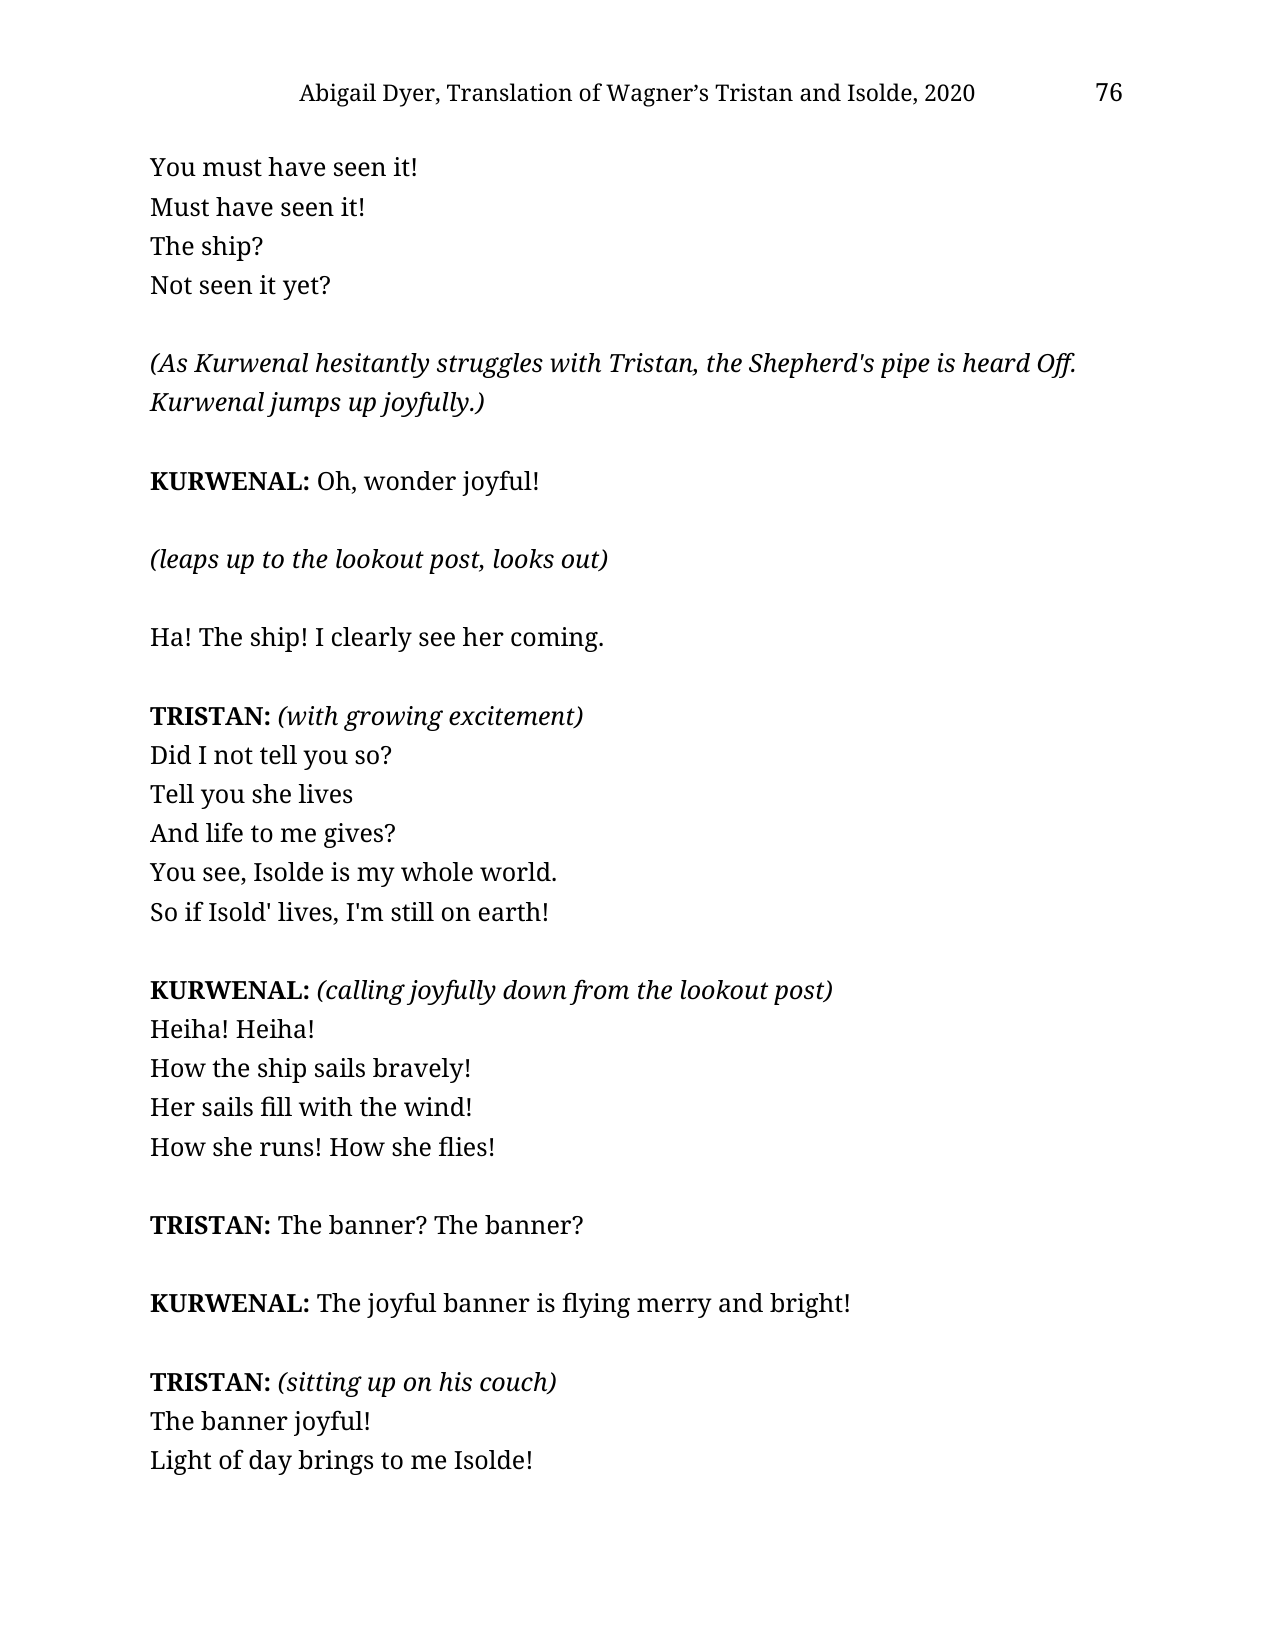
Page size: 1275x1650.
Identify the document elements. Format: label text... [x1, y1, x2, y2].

text And life to me gives? [150, 816, 1125, 850]
text You must have seen it! [150, 150, 1125, 184]
text You see, Isolde is my whole world. [150, 855, 1125, 889]
text (leaps up to the lookout post, looks out) [150, 542, 1125, 576]
text Did I not tell you so? [150, 737, 1125, 772]
text TRISTAN: (sitting up on his couch) [150, 1364, 1125, 1398]
text KURWENAL: Oh, wonder joyful! [150, 463, 1125, 497]
text KURWENAL: (calling joyfully down from the lookout post) [150, 972, 1125, 1007]
text TRISTAN: The banner? The banner? [150, 1207, 1125, 1242]
text Ha! The ship! I clearly see her coming. [150, 620, 1125, 654]
text Light of day brings to me Isolde! [150, 1442, 1125, 1477]
text KURWENAL: The joyful banner is flying merry and bright! [150, 1286, 1125, 1320]
text Tell you she lives [150, 777, 1125, 811]
text The ship? [150, 228, 1125, 262]
text (As Kurwenal hesitantly struggles with Tristan, the Shepherd's pipe is heard Off. Kurwenal jumps up joyfully.) [150, 346, 1125, 419]
text Must have seen it! [150, 189, 1125, 223]
text How she runs! How she flies! [150, 1129, 1125, 1163]
text Her sails fill with the wind! [150, 1090, 1125, 1124]
text How the ship sails bravely! [150, 1051, 1125, 1085]
text Not seen it yet? [150, 267, 1125, 302]
text The banner joyful! [150, 1403, 1125, 1437]
text Heiha! Heiha! [150, 1012, 1125, 1046]
text So if Isold' lives, I'm still on earth! [150, 894, 1125, 928]
text TRISTAN: (with growing excitement) [150, 698, 1125, 732]
